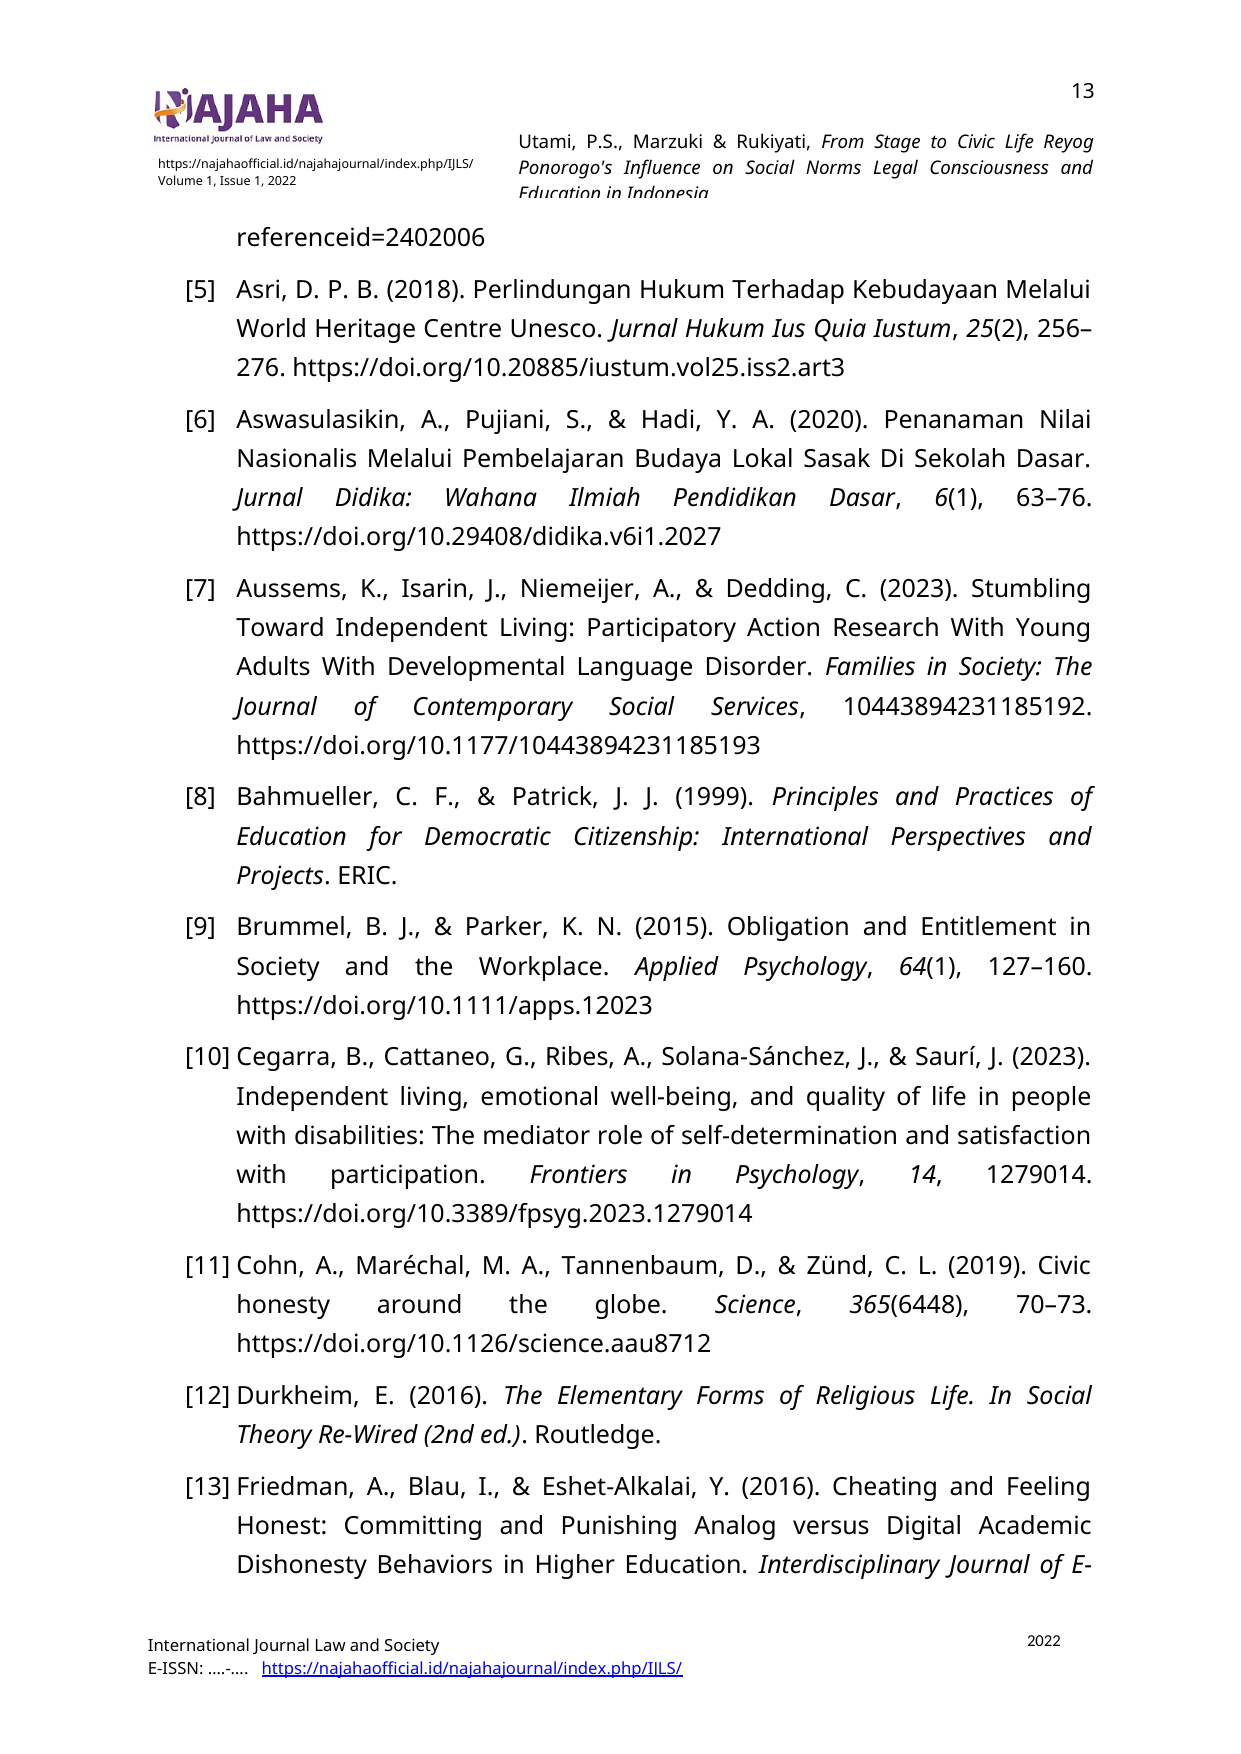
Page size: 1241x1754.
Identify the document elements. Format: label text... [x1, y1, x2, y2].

list Brummel, B. J., & Parker, K. N. (2015). Obligation and Entitlement in Society and the Workplace. Applied Psychology, 64(1), 127–160. https://doi.org/10.1111/apps.12023 [185, 909, 1092, 1021]
list Cegarra, B., Cattaneo, G., Ribes, A., Solana-Sánchez, J., & Saurí, J. (2023). Independent living, emotional well-being, and quality of life in people with disabilities: The mediator role of self-determination and satisfaction with participation. Frontiers in Psychology, 14, 1279014. https://doi.org/10.3389/fpsyg.2023.1279014 [185, 1039, 1092, 1230]
picture [147, 75, 328, 158]
list Bahmueller, C. F., & Patrick, J. J. (1999). Principles and Practices of Education for Democratic Citizenship: International Perspectives and Projects. ERIC. [185, 779, 1092, 891]
list Aussems, K., Isarin, J., Niemeijer, A., & Dedding, C. (2023). Stumbling Toward Independent Living: Participatory Action Research With Young Adults With Developmental Language Disorder. Families in Society: The Journal of Contemporary Social Services, 10443894231185192. https://doi.org/10.1177/10443894231185193 [185, 571, 1092, 761]
list Durkheim, E. (2016). The Elementary Forms of Religious Life. In Social Theory Re-Wired (2nd ed.). Routledge. [185, 1377, 1092, 1451]
list Aswasulasikin, A., Pujiani, S., & Hadi, Y. A. (2020). Penanaman Nilai Nasionalis Melalui Pembelajaran Budaya Lokal Sasak Di Sekolah Dasar. Jurnal Didika: Wahana Ilmiah Pendidikan Dasar, 6(1), 63–76. https://doi.org/10.29408/didika.v6i1.2027 [185, 402, 1092, 553]
list Cohn, A., Maréchal, M. A., Tannenbaum, D., & Zünd, C. L. (2019). Civic honesty around the globe. Science, 365(6448), 70–73. https://doi.org/10.1126/science.aau8712 [185, 1247, 1092, 1360]
list Asri, D. P. B. (2018). Perlindungan Hukum Terhadap Kebudayaan Melalui World Heritage Centre Unesco. Jurnal Hukum Ius Quia Iustum, 25(2), 256–276. https://doi.org/10.20885/iustum.vol25.iss2.art3 [185, 272, 1092, 384]
